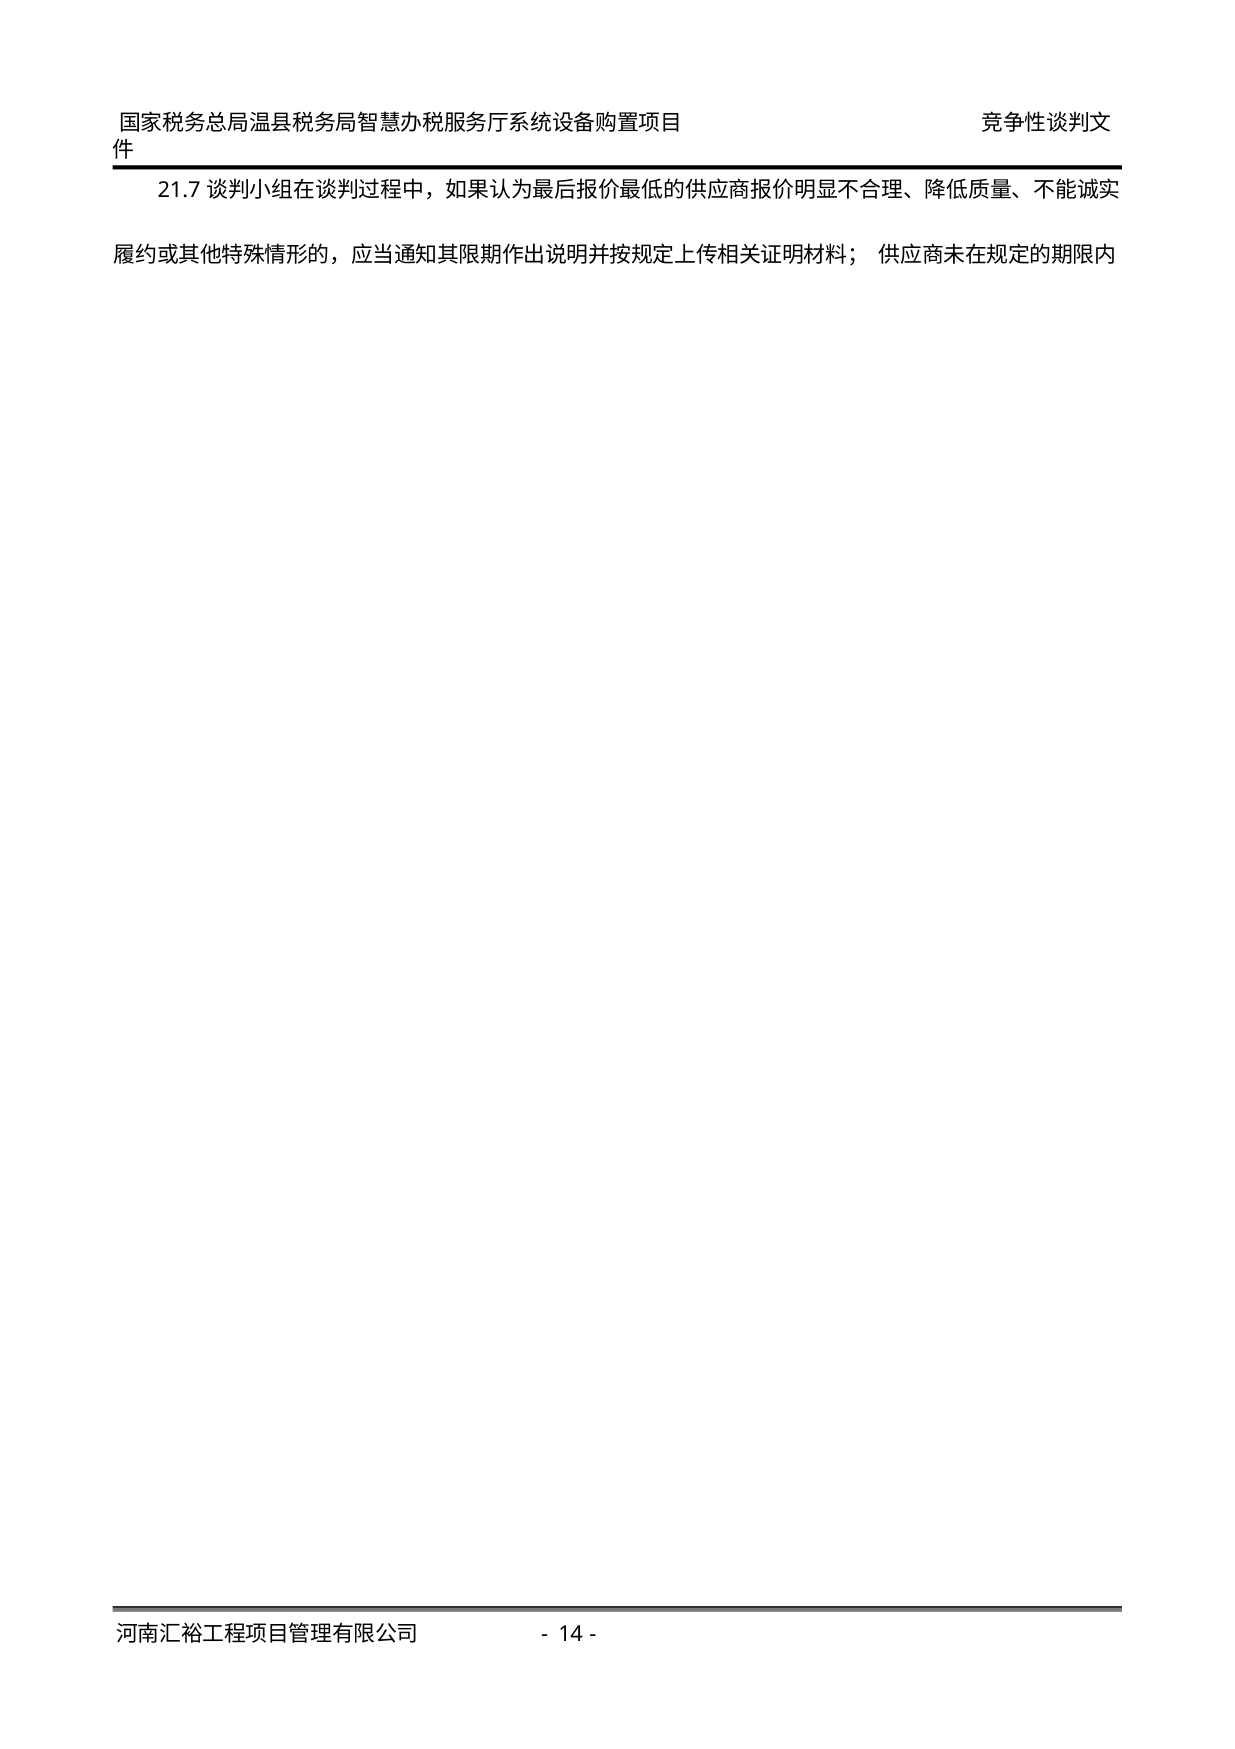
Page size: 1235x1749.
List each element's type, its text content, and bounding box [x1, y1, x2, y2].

text 21.7 谈判小组在谈判过程中，如果认为最后报价最低的供应商报价明显不合理、降低质量、不能诚实 履约或其他特殊情形的，应当通知其限期作出说明并按规定上传相关证明材料； 供应商未在规定的期限内 [114, 172, 1122, 269]
picture [112, 1606, 1122, 1612]
picture [112, 165, 1122, 171]
